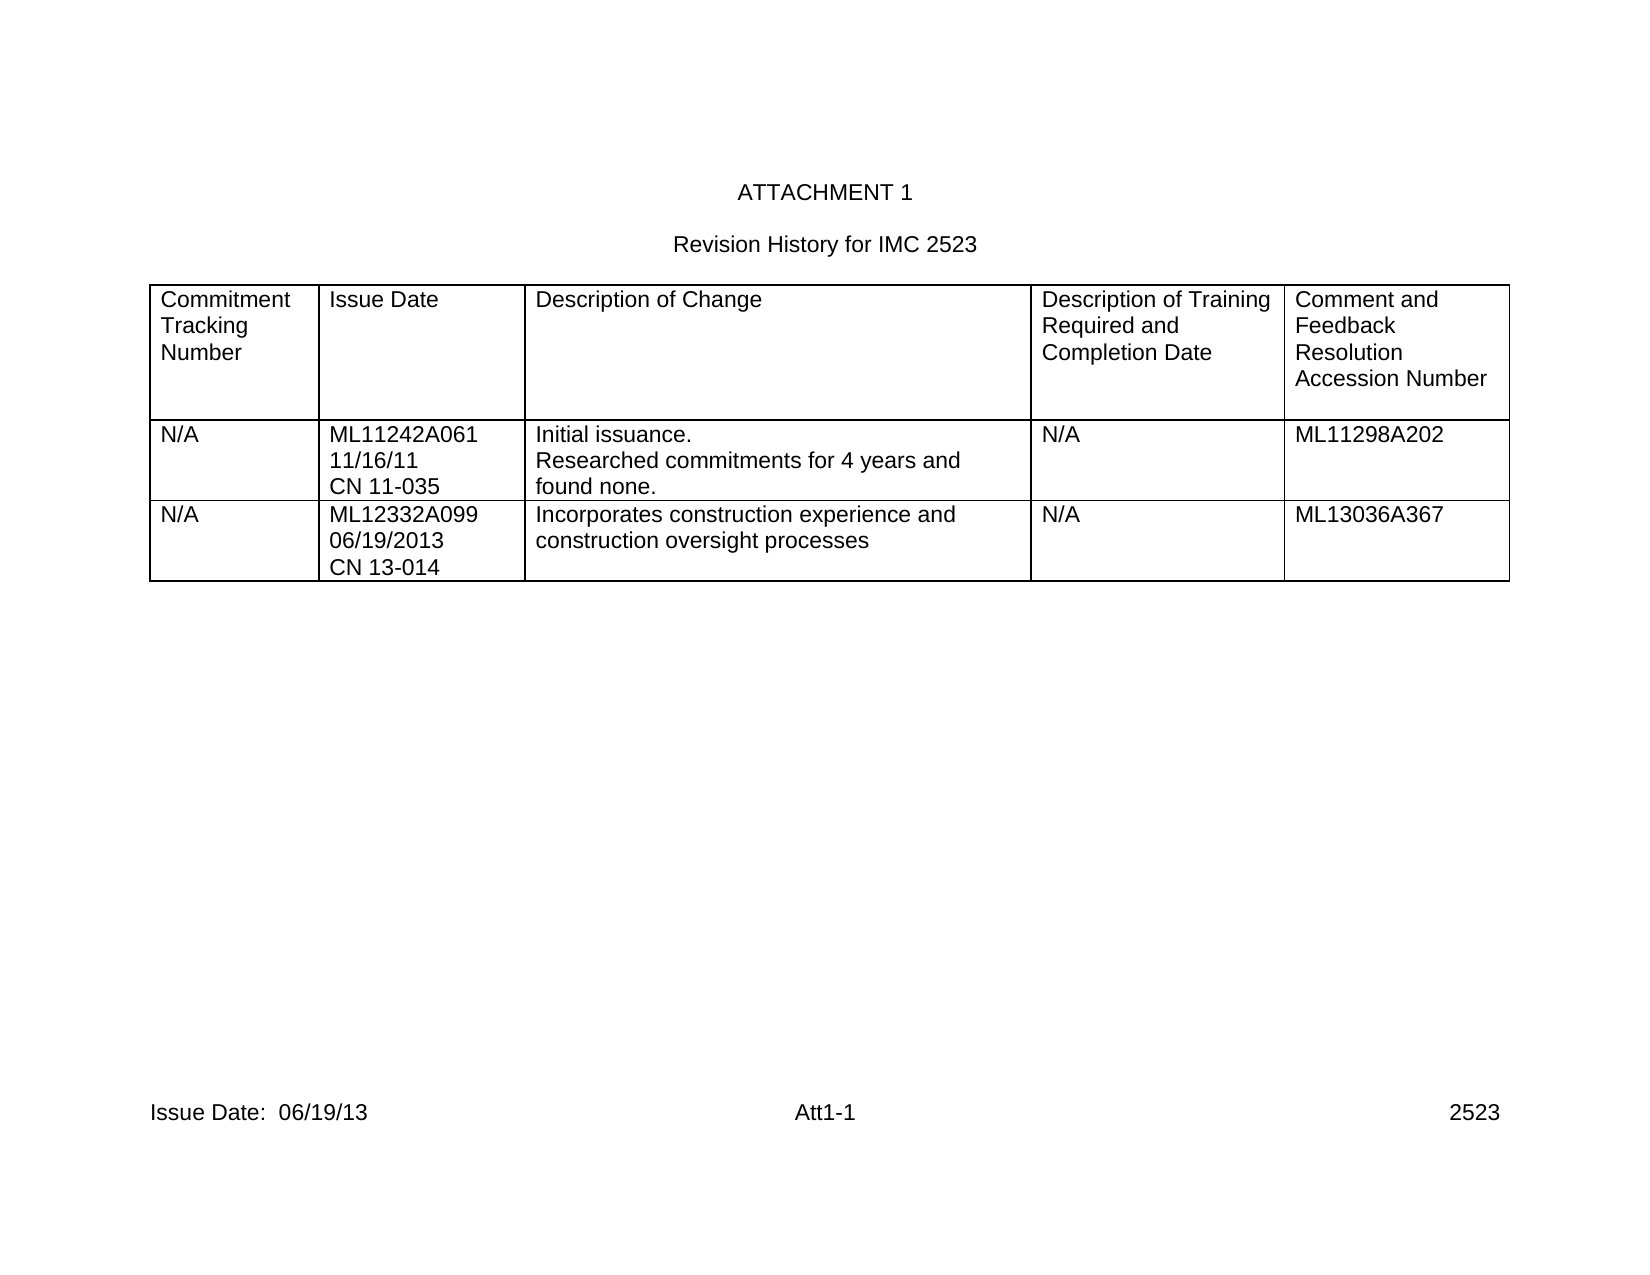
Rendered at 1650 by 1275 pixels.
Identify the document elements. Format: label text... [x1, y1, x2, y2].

table_header Issue Date [320, 286, 524, 419]
table_cell ML11298A202 [1285, 421, 1509, 499]
table_header Description of Training Required and Completion Date [1032, 286, 1284, 419]
table_header Description of Change [526, 286, 1030, 419]
table_cell ML13036A367 [1285, 501, 1509, 580]
table_header Commitment Tracking Number [151, 286, 318, 419]
table_cell Incorporates construction experience and construction oversight processes [526, 501, 1030, 580]
text ATTACHMENT 1 [150, 179, 1500, 205]
table_cell Initial issuance. Researched commitments for 4 years and found none. [526, 421, 1030, 499]
text Revision History for IMC 2523 [150, 231, 1500, 258]
table_cell ML12332A099 06/19/2013 CN 13-014 [320, 501, 524, 580]
table_cell N/A [1032, 421, 1284, 499]
table_cell ML11242A061 11/16/11 CN 11-035 [320, 421, 524, 499]
table_header Comment and Feedback Resolution Accession Number [1285, 286, 1509, 419]
table_cell N/A [151, 421, 318, 499]
table_cell N/A [1032, 501, 1284, 580]
table_cell N/A [151, 501, 318, 580]
